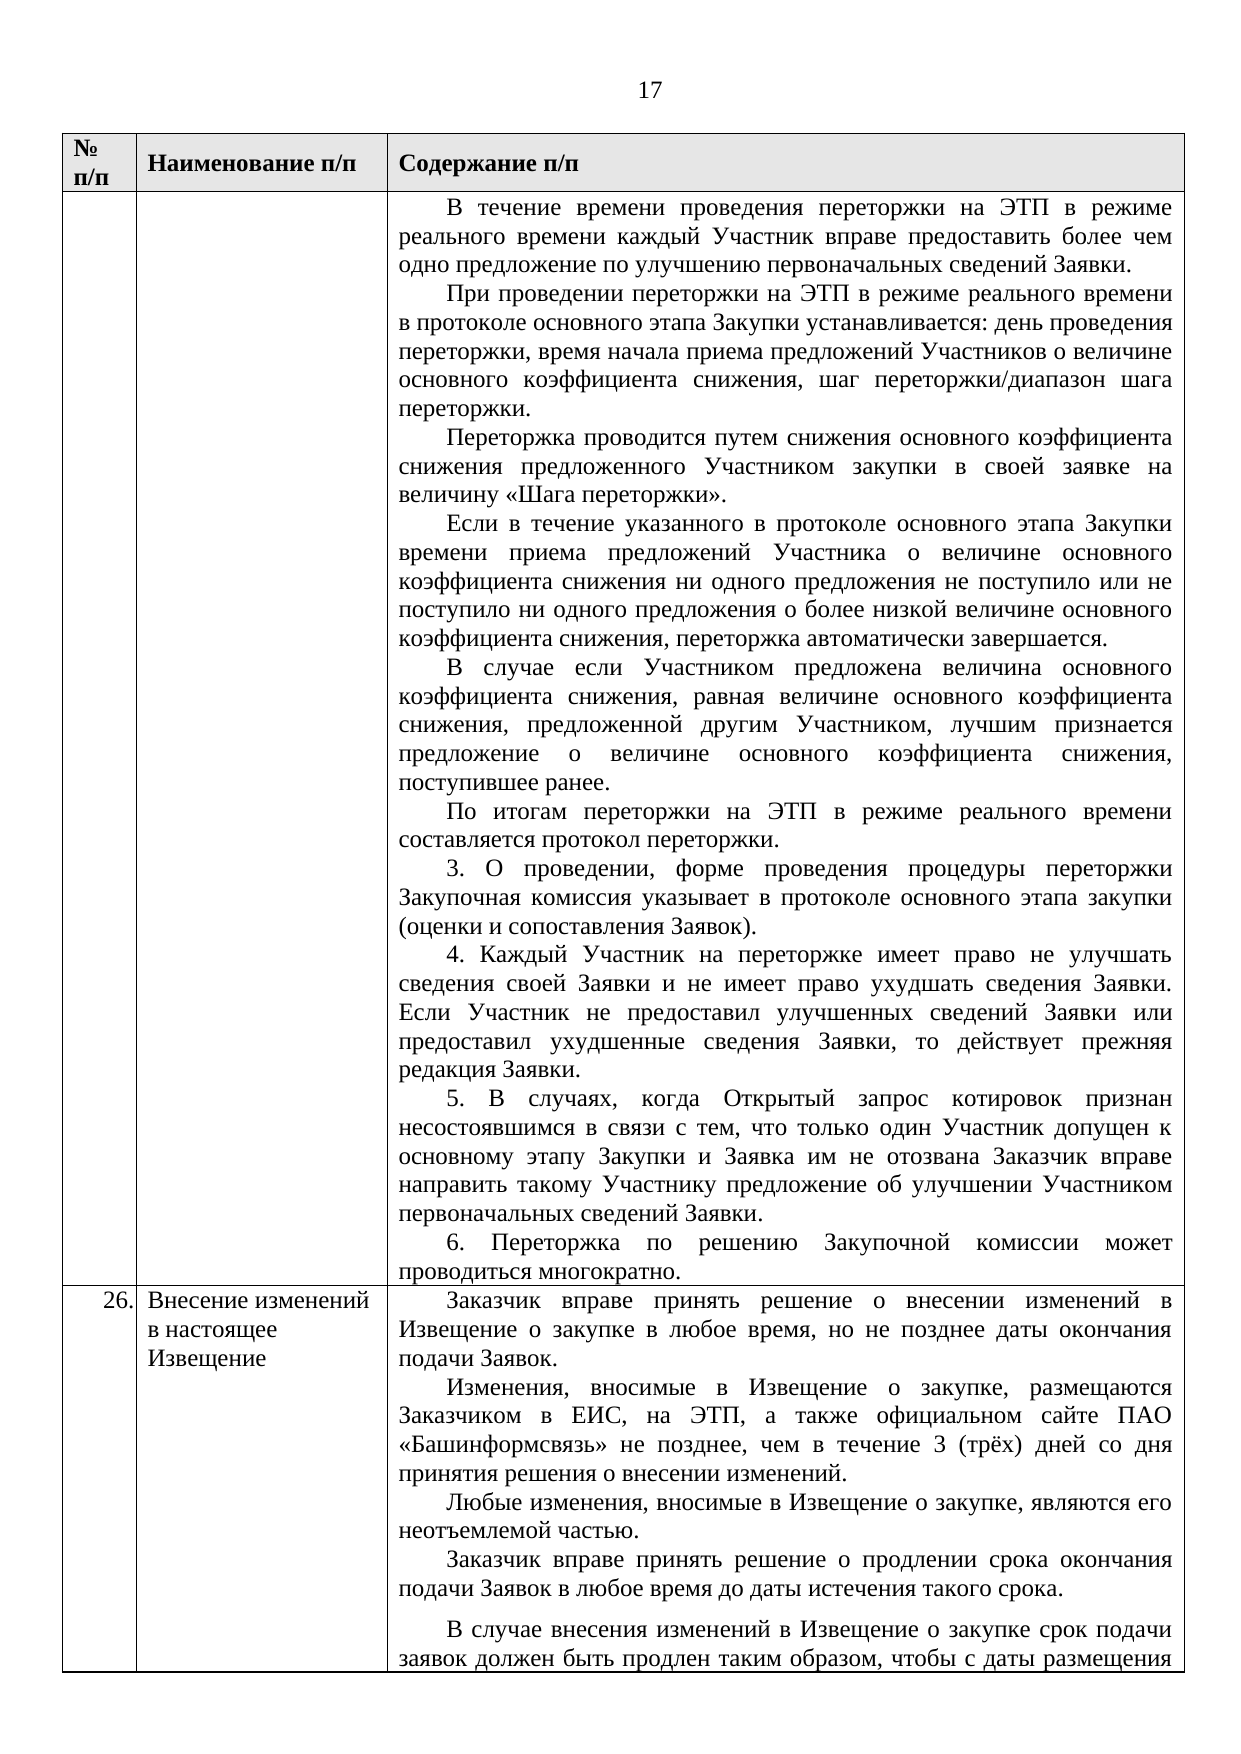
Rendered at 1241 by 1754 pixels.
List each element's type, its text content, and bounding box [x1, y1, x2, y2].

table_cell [388, 192, 1184, 1284]
table_header Наименование п/п [137, 134, 387, 191]
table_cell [137, 192, 387, 1284]
table_header Содержание п/п [388, 134, 1184, 191]
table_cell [388, 1286, 1184, 1671]
table_cell [63, 192, 136, 1284]
table_cell [63, 1286, 136, 1671]
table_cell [137, 1286, 387, 1671]
table_header № п/п [63, 134, 136, 191]
